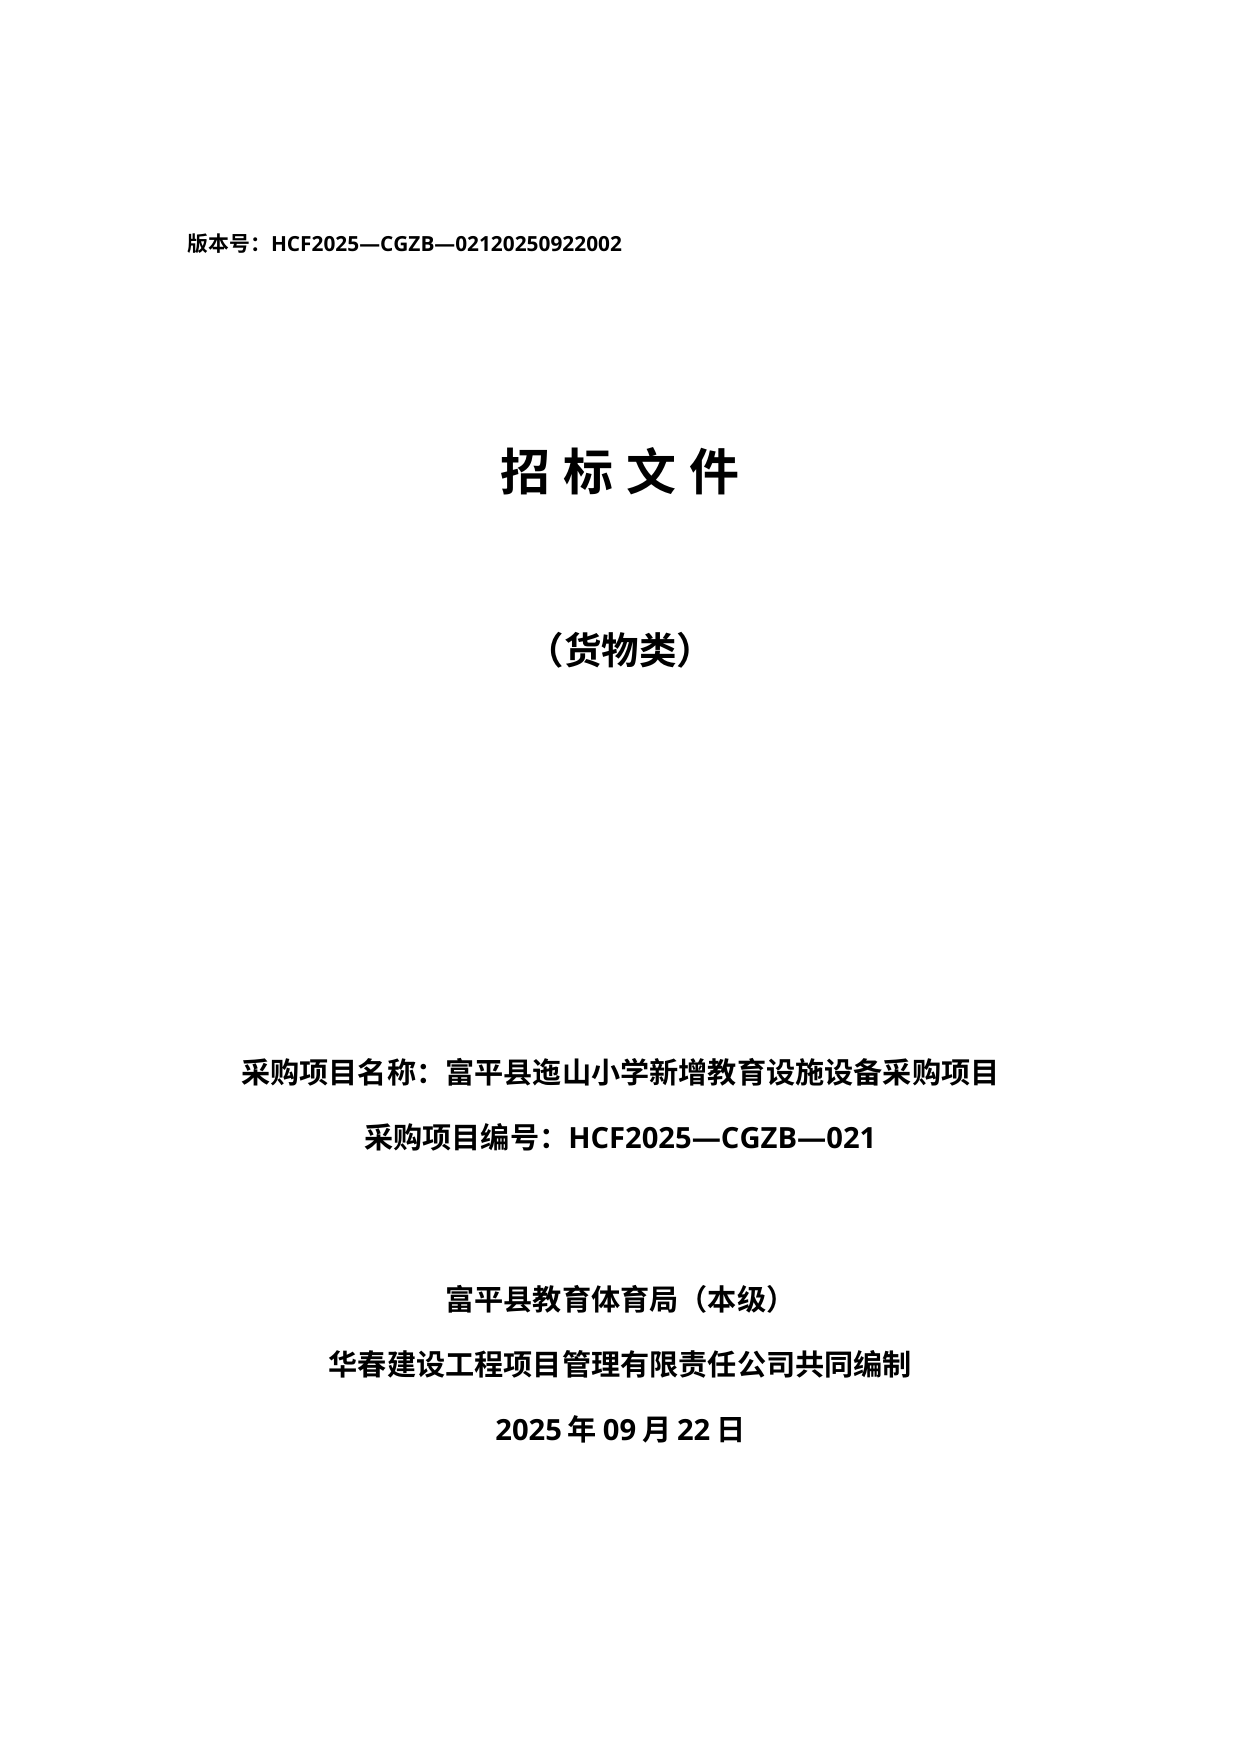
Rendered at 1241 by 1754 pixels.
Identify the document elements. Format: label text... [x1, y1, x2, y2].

text （货物类） [187, 617, 1053, 1039]
text 招 标 文 件 [187, 422, 1053, 617]
text 采购项目名称：富平县迤山小学新增教育设施设备采购项目 [187, 1039, 1053, 1104]
text 富平县教育体育局（本级） [187, 1267, 1053, 1332]
text 版本号：HCF2025—CGZB—02120250922002 [187, 227, 1053, 422]
text 华春建设工程项目管理有限责任公司共同编制 [187, 1332, 1053, 1397]
text 2025年09月22日 [187, 1397, 1053, 1462]
text 采购项目编号：HCF2025—CGZB—021 [187, 1104, 1053, 1267]
